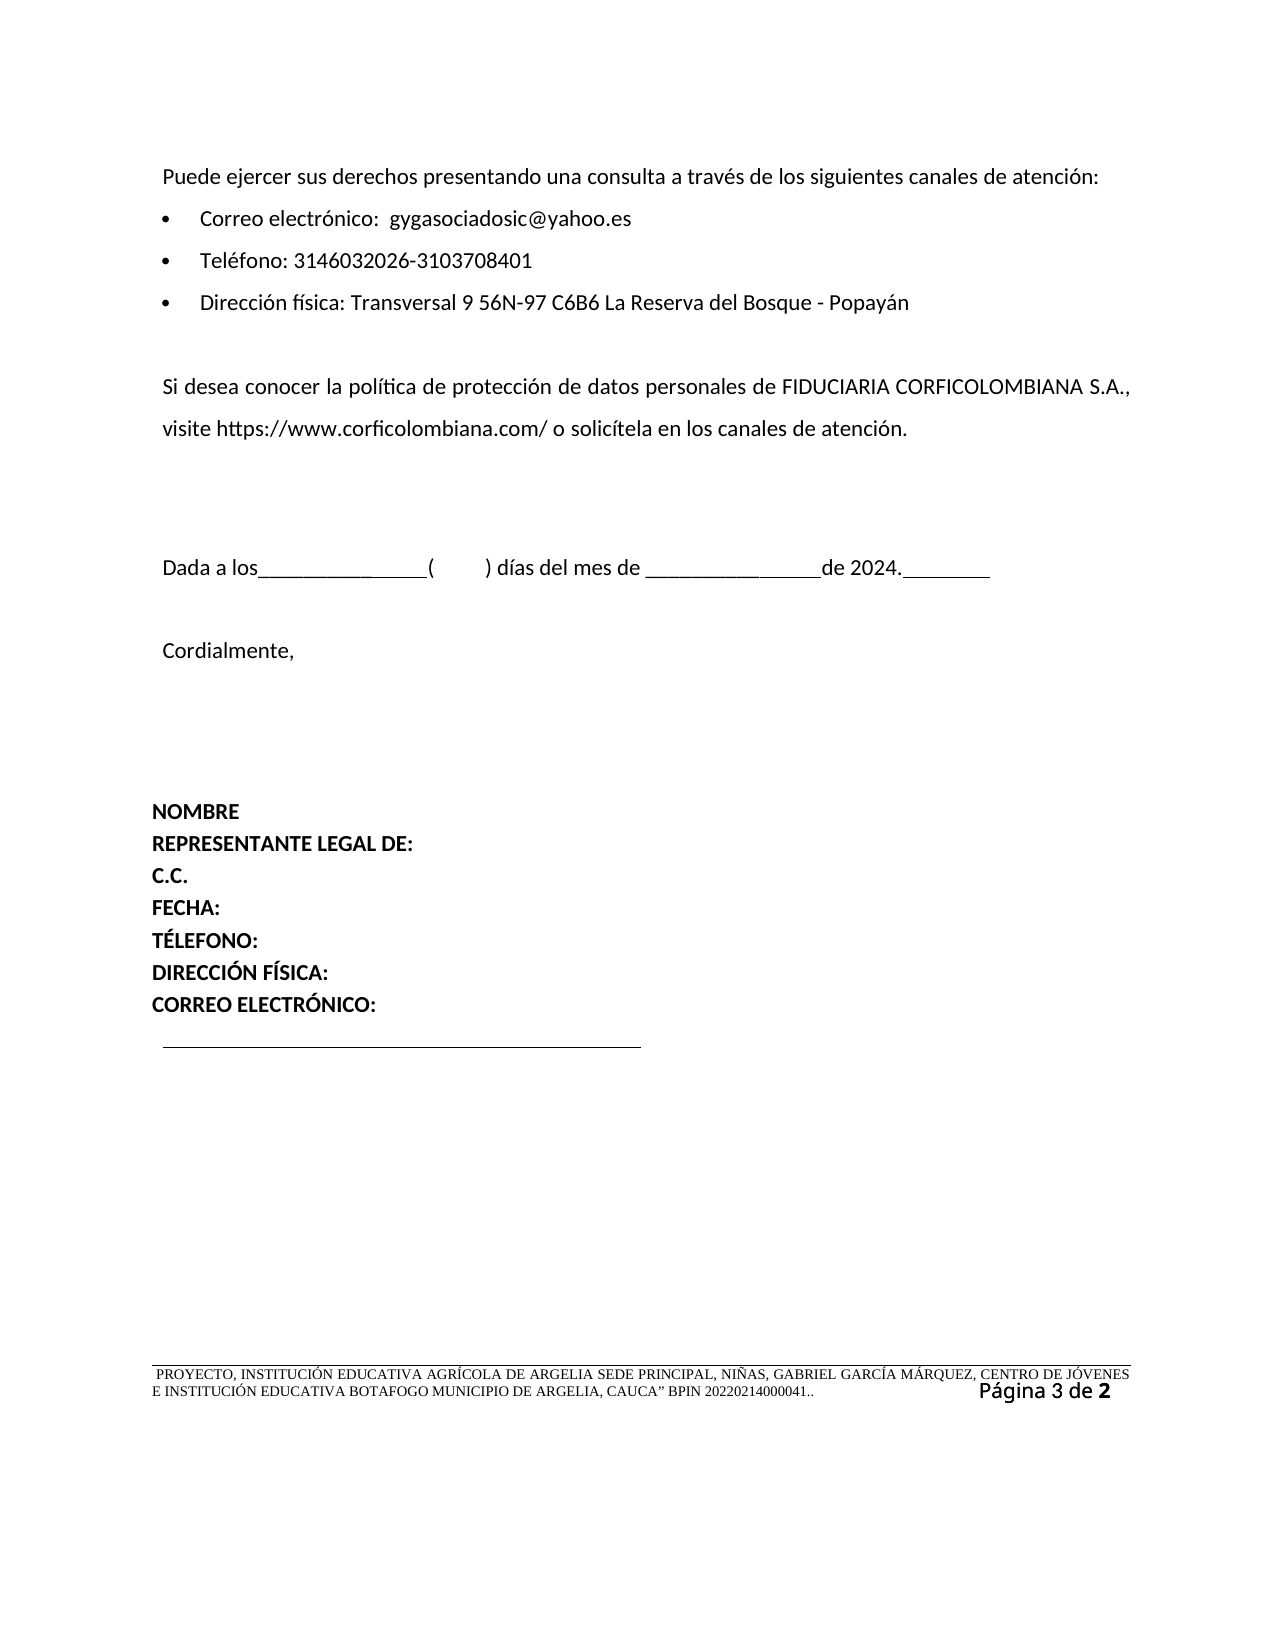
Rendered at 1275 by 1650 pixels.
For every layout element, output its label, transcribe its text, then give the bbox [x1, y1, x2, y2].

text NOMBRE [152, 797, 1131, 825]
text Puede ejercer sus derechos presentando una consulta a través de los siguientes canales de atención: [162, 162, 1131, 190]
text Dada a los__________ ( ) días del mes de __________ de 2024. [162, 553, 1131, 581]
text DIRECCIÓN FÍSICA: [152, 958, 1131, 986]
list Correo electrónico: gygasociadosic@yahoo.es [162, 204, 1131, 232]
list Dirección física: Transversal 9 56N-97 C6B6 La Reserva del Bosque - Popayán [162, 288, 1131, 316]
text REPRESENTANTE LEGAL DE: [152, 829, 1131, 857]
list Teléfono: 3146032026-3103708401 [162, 246, 1131, 274]
text FECHA: [152, 893, 1131, 922]
text TÉLEFONO: [152, 926, 1131, 954]
text Si desea conocer la política de protección de datos personales de FIDUCIARIA CORFICOLOMBIANA S.A., visite https://www.corficolombiana.com/ o solicítela en los canales de atención. [162, 372, 1131, 442]
text Cordialmente, [162, 636, 1131, 664]
text CORREO ELECTRÓNICO: [152, 990, 1131, 1018]
text C.C. [152, 861, 1131, 889]
